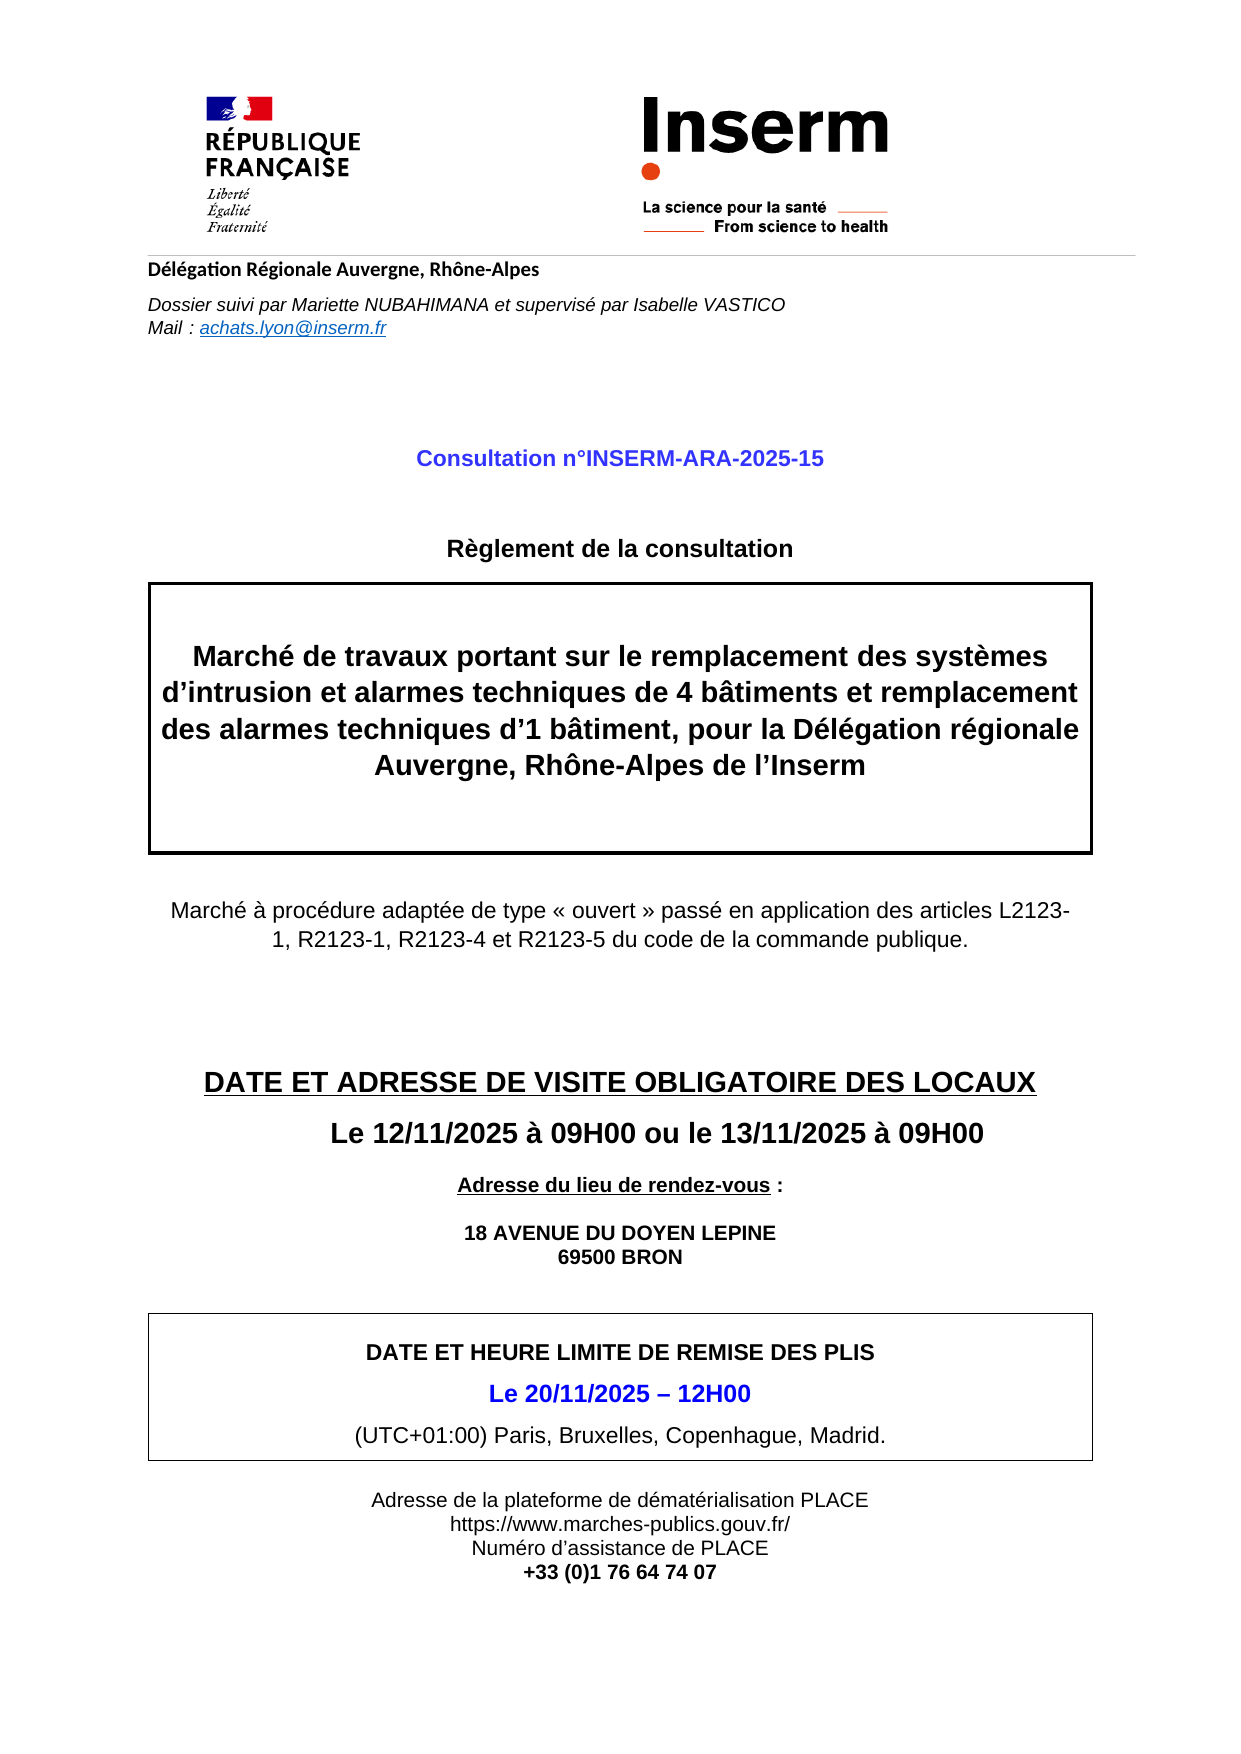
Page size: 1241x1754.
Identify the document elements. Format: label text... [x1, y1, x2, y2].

picture [147, 73, 1136, 256]
text Dossier suivi par Mariette NUBAHIMANA et supervisé par Isabelle VASTICO [148, 294, 1093, 316]
text 18 AVENUE DU DOYEN LEPINE [148, 1221, 1093, 1245]
text Adresse de la plateforme de dématérialisation PLACE [148, 1488, 1093, 1512]
text DATE ET ADRESSE DE VISITE OBLIGATOIRE DES LOCAUX [148, 1066, 1093, 1099]
text +33 (0)1 76 64 74 07 [148, 1559, 1093, 1583]
text https://www.marches-publics.gouv.fr/ [148, 1512, 1093, 1536]
list Le 12/11/2025 à 09H00 ou le 13/11/2025 à 09H00 [223, 1116, 1093, 1149]
table_header DATE ET HEURE LIMITE DE REMISE DES PLIS Le 20/11/2025 – 12H00 (UTC+01:00) Paris, Bruxelles, Copenhague, Madrid. [149, 1314, 1092, 1460]
text Adresse du lieu de rendez-vous : [148, 1173, 1093, 1197]
table_header Marché de travaux portant sur le remplacement des systèmes d’intrusion et alarmes techniques de 4 bâtiments et remplacement des alarmes techniques d’1 bâtiment, pour la Délégation régionale Auvergne, Rhône-Alpes de l’Inserm [151, 585, 1090, 851]
text Consultation n°INSERM-ARA-2025-15 [148, 445, 1093, 472]
text Mail : achats.lyon@inserm.fr [148, 317, 1093, 339]
text Numéro d’assistance de PLACE [148, 1536, 1093, 1559]
text Marché à procédure adaptée de type « ouvert » passé en application des articles L2123-1, R2123-1, R2123-4 et R2123-5 du code de la commande publique. [148, 897, 1093, 952]
text Règlement de la consultation [148, 534, 1093, 563]
text 69500 BRON [148, 1245, 1093, 1269]
